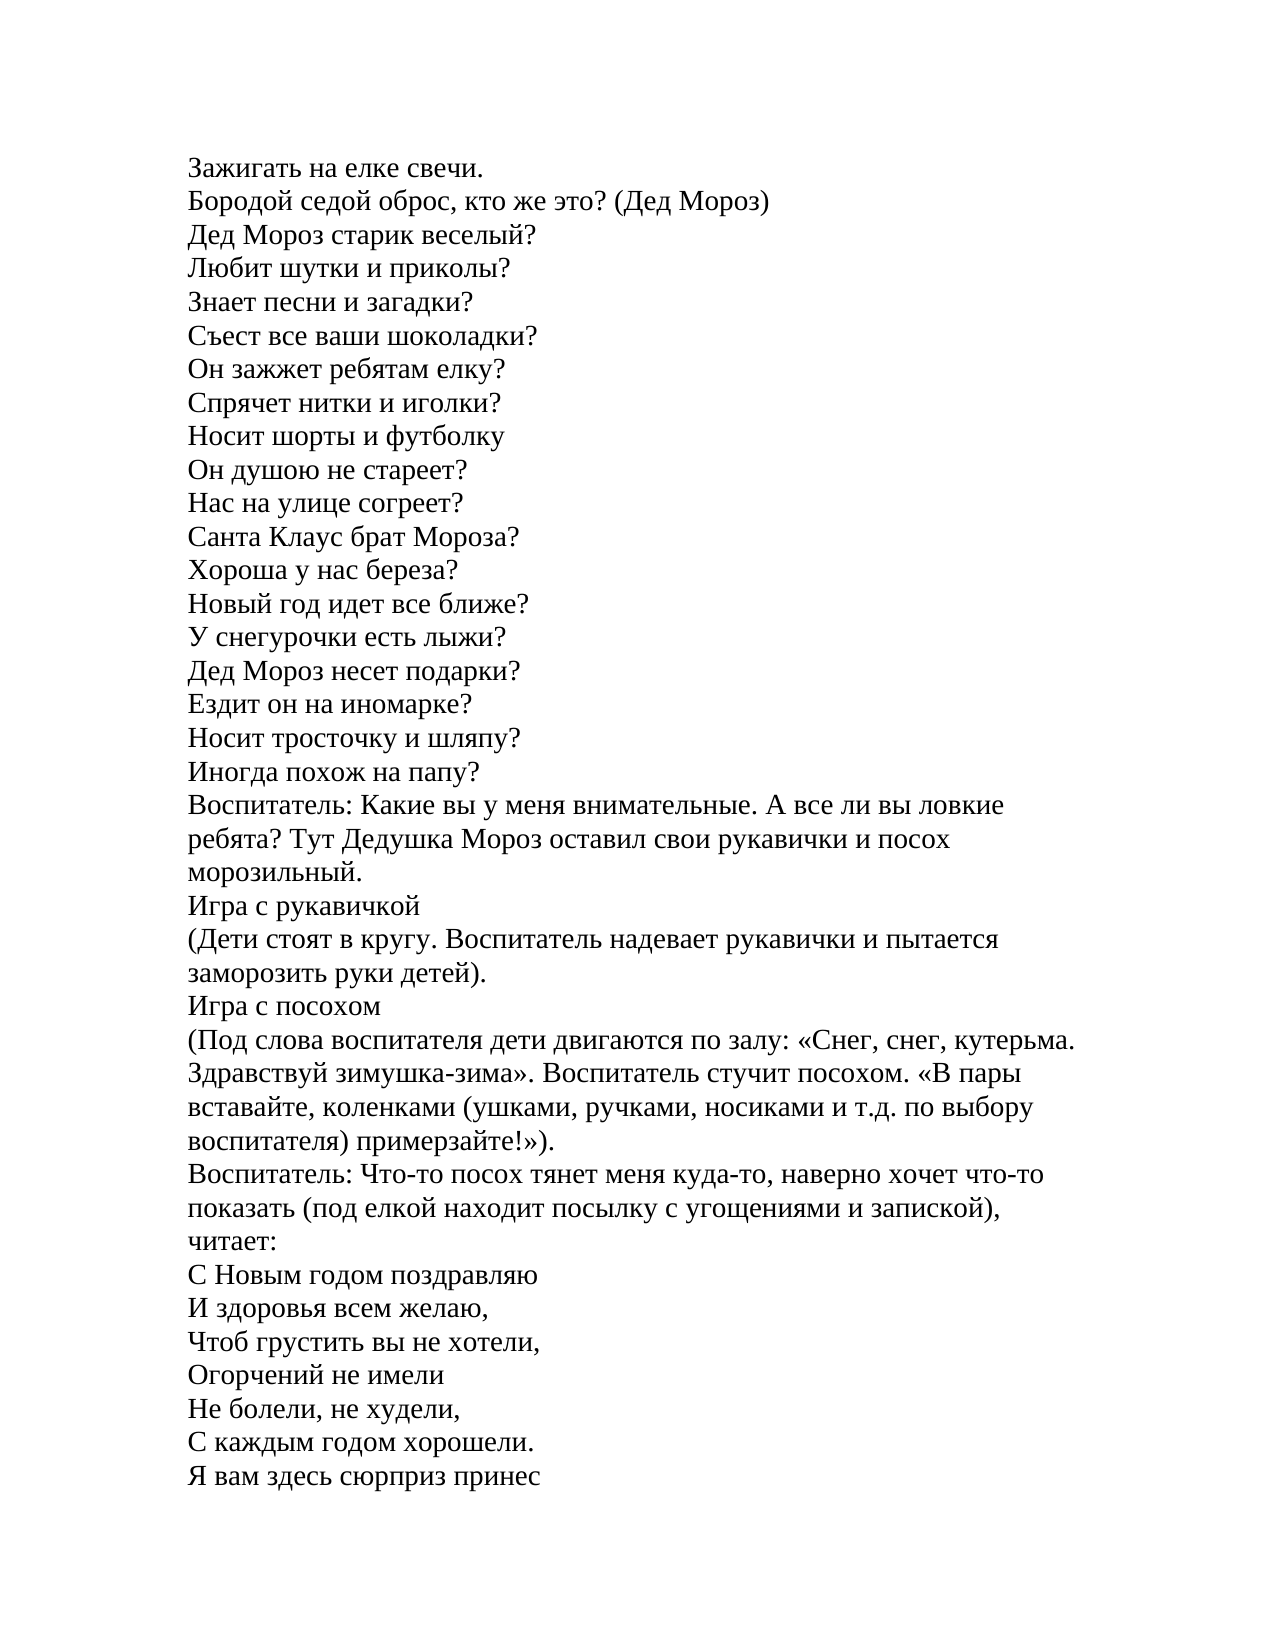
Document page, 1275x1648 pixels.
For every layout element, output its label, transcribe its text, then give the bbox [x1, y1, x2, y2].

text Нас на улице согреет? [187, 485, 1087, 519]
text Любит шутки и приколы? [187, 251, 1087, 284]
text Не болели, не худели, [187, 1391, 1087, 1424]
text Санта Клаус брат Мороза? [187, 519, 1087, 552]
text Съест все ваши шоколадки? [187, 318, 1087, 351]
text Дед Мороз старик веселый? [187, 217, 1087, 251]
text Спрячет нитки и иголки? [187, 385, 1087, 418]
text Зажигать на елке свечи. [187, 150, 1087, 183]
text (Дети стоят в кругу. Воспитатель надевает рукавички и пытается заморозить руки детей). [187, 921, 1087, 988]
text Огорчений не имели [187, 1357, 1087, 1391]
text Новый год идет все ближе? [187, 586, 1087, 619]
text Игра с рукавичкой [187, 888, 1087, 921]
text Хороша у нас береза? [187, 552, 1087, 586]
text Чтоб грустить вы не хотели, [187, 1324, 1087, 1357]
text Он душою не стареет? [187, 452, 1087, 485]
text Он зажжет ребятам елку? [187, 351, 1087, 385]
text Носит тросточку и шляпу? [187, 720, 1087, 754]
text Воспитатель: Что-то посох тянет меня куда-то, наверно хочет что-то показать (под елкой находит посылку с угощениями и запиской), читает: [187, 1156, 1087, 1257]
text Бородой седой оброс, кто же это? (Дед Мороз) [187, 183, 1087, 217]
text Ездит он на иномарке? [187, 687, 1087, 720]
text Я вам здесь сюрприз принес [187, 1458, 1087, 1492]
text Воспитатель: Какие вы у меня внимательные. А все ли вы ловкие ребята? Тут Дедушка Мороз оставил свои рукавички и посох морозильный. [187, 787, 1087, 888]
text Дед Мороз несет подарки? [187, 653, 1087, 687]
text С каждым годом хорошели. [187, 1424, 1087, 1458]
text Игра с посохом [187, 988, 1087, 1022]
text Знает песни и загадки? [187, 284, 1087, 318]
text (Под слова воспитателя дети двигаются по залу: «Снег, снег, кутерьма. Здравствуй зимушка-зима». Воспитатель стучит посохом. «В пары вставайте, коленками (ушками, ручками, носиками и т.д. по выбору воспитателя) примерзайте!»). [187, 1022, 1087, 1156]
text Носит шорты и футболку [187, 418, 1087, 452]
text С Новым годом поздравляю [187, 1257, 1087, 1290]
text И здоровья всем желаю, [187, 1290, 1087, 1324]
text Иногда похож на папу? [187, 754, 1087, 787]
text У снегурочки есть лыжи? [187, 619, 1087, 653]
